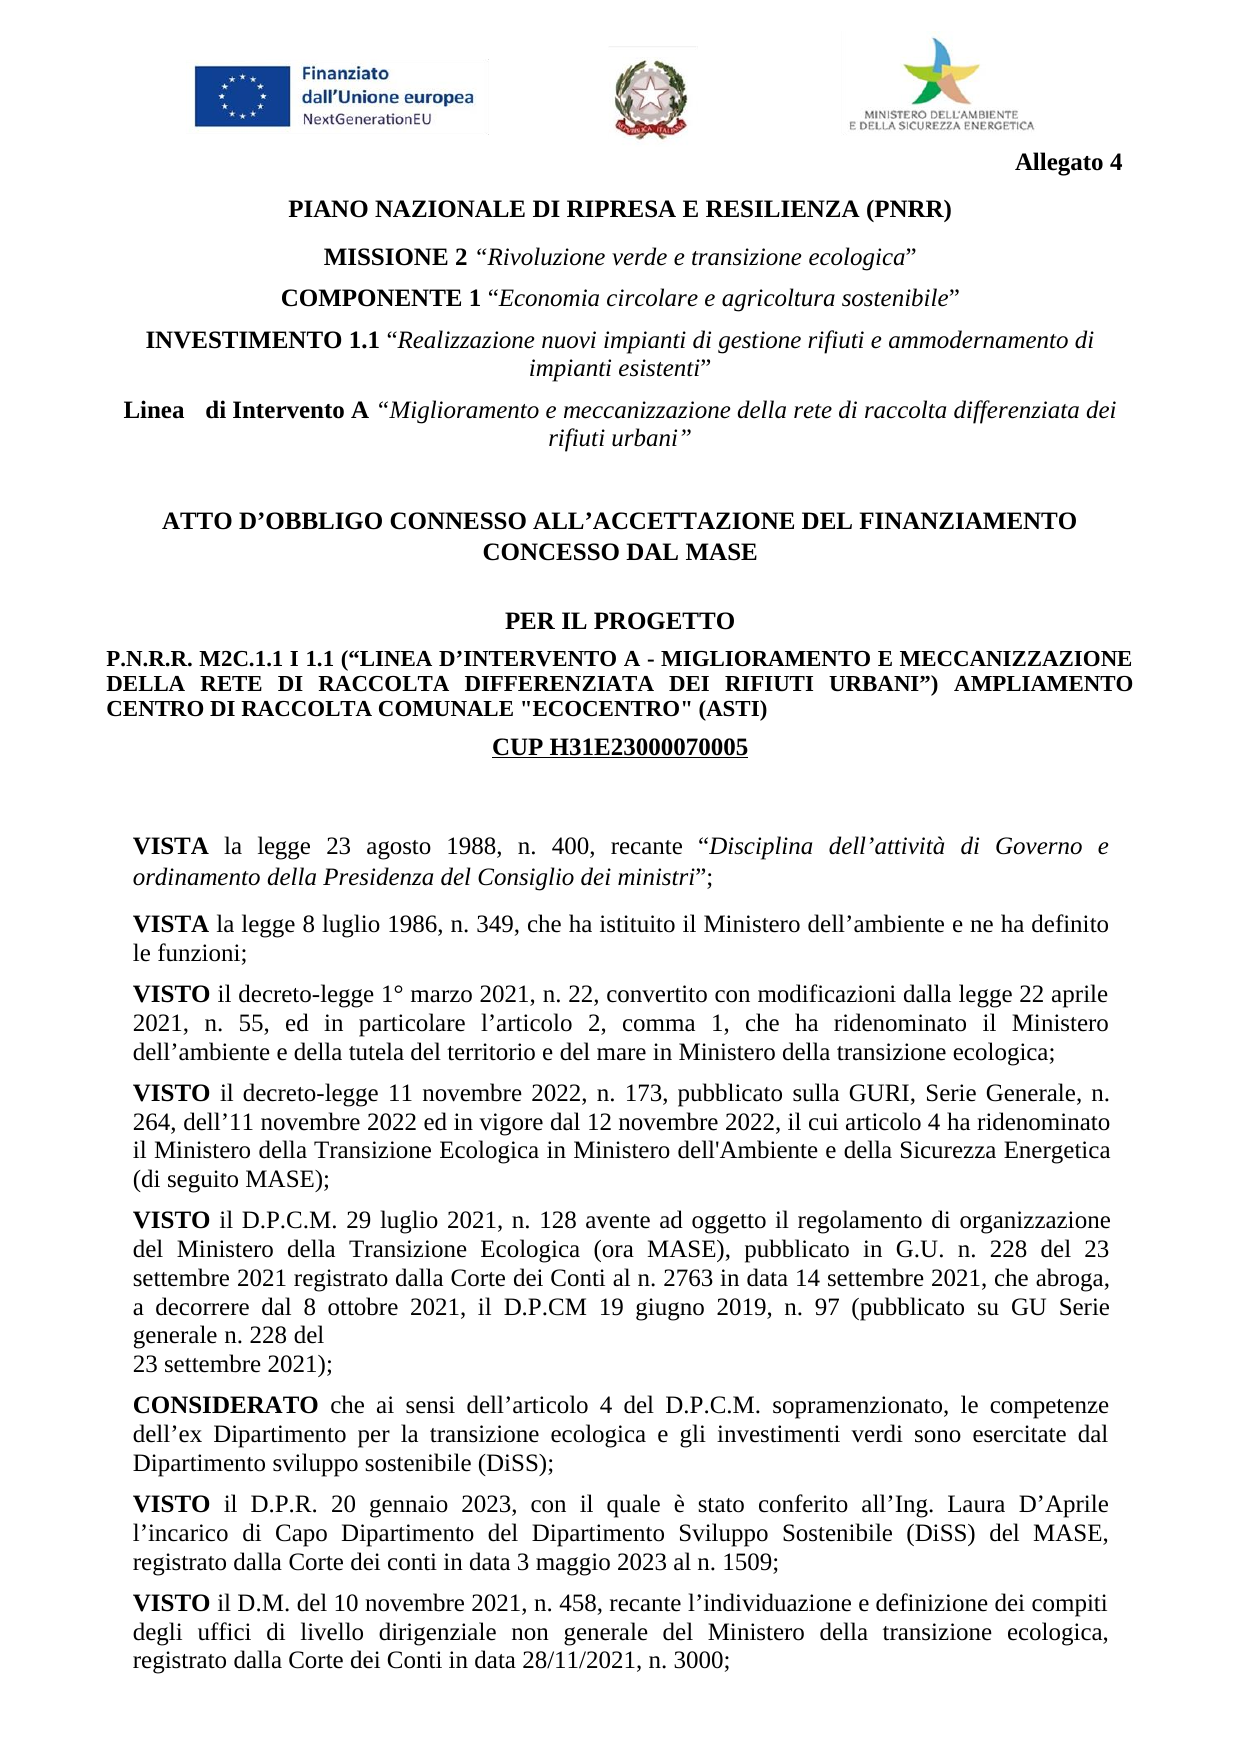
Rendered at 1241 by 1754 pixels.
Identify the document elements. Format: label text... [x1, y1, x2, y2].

text MISSIONE 2 “Rivoluzione verde e transizione ecologica” [106, 242, 1134, 271]
text INVESTIMENTO 1.1 “Realizzazione nuovi impianti di gestione rifiuti e ammodernamento di impianti esistenti” [106, 325, 1134, 382]
text VISTO il decreto-legge 1° marzo 2021, n. 22, convertito con modificazioni dalla legge 22 aprile 2021, n. 55, ed in particolare l’articolo 2, comma 1, che ha ridenominato il Ministero dell’ambiente e della tutela del territorio e del mare in Ministero della transizione ecologica; [133, 979, 1110, 1065]
text PER IL PROGETTO [106, 608, 1133, 634]
text PIANO NAZIONALE DI RIPRESA E RESILIENZA (PNRR) [106, 194, 1134, 223]
text VISTO il D.M. del 10 novembre 2021, n. 458, recante l’individuazione e definizione dei compiti degli uffici di livello dirigenziale non generale del Ministero della transizione ecologica, registrato dalla Corte dei Conti in data 28/11/2021, n. 3000; [133, 1588, 1109, 1674]
text COMPONENTE 1 “Economia circolare e agricoltura sostenibile” [106, 283, 1134, 312]
text VISTO il D.P.C.M. 29 luglio 2021, n. 128 avente ad oggetto il regolamento di organizzazione del Ministero della Transizione Ecologica (ora MASE), pubblicato in G.U. n. 228 del 23 settembre 2021 registrato dalla Corte dei Conti al n. 2763 in data 14 settembre 2021, che abroga, a decorrere dal 8 ottobre 2021, il D.P.CM 19 giugno 2019, n. 97 (pubblicato su GU Serie generale n. 228 del [133, 1205, 1110, 1349]
text VISTO il decreto-legge 11 novembre 2022, n. 173, pubblicato sulla GURI, Serie Generale, n. 264, dell’11 novembre 2022 ed in vigore dal 12 novembre 2022, il cui articolo 4 ha ridenominato il Ministero della Transizione Ecologica in Ministero dell'Ambiente e della Sicurezza Energetica (di seguito MASE); [133, 1078, 1111, 1193]
text CONSIDERATO che ai sensi dell’articolo 4 del D.P.C.M. sopramenzionato, le competenze dell’ex Dipartimento per la transizione ecologica e gli investimenti verdi sono esercitate dal Dipartimento sviluppo sostenibile (DiSS); [133, 1390, 1110, 1477]
picture [185, 31, 1037, 147]
text Allegato 4 [106, 147, 1122, 176]
text VISTA la legge 23 agosto 1988, n. 400, recante “Disciplina dell’attività di Governo e ordinamento della Presidenza del Consiglio dei ministri”; [133, 831, 1109, 890]
text VISTO il D.P.R. 20 gennaio 2023, con il quale è stato conferito all’Ing. Laura D’Aprile l’incarico di Capo Dipartimento del Dipartimento Sviluppo Sostenibile (DiSS) del MASE, registrato dalla Corte dei conti in data 3 maggio 2023 al n. 1509; [133, 1489, 1109, 1575]
text CUP H31E23000070005 [106, 734, 1133, 761]
text VISTA la legge 8 luglio 1986, n. 349, che ha istituito il Ministero dell’ambiente e ne ha definito le funzioni; [133, 909, 1109, 967]
text ATTO D’OBBLIGO CONNESSO ALL’ACCETTAZIONE DEL FINANZIAMENTO CONCESSO DAL MASE [106, 506, 1133, 566]
text Linea di Intervento A “Miglioramento e meccanizzazione della rete di raccolta differenziata dei rifiuti urbani” [106, 395, 1134, 452]
text 23 settembre 2021); [133, 1349, 1134, 1378]
text P.N.R.R. M2C.1.1 I 1.1 (“LINEA D’INTERVENTO A - MIGLIORAMENTO E MECCANIZZAZIONE DELLA RETE DI RACCOLTA DIFFERENZIATA DEI RIFIUTI URBANI”) AMPLIAMENTO CENTRO DI RACCOLTA COMUNALE "ECOCENTRO" (ASTI) [106, 647, 1133, 721]
